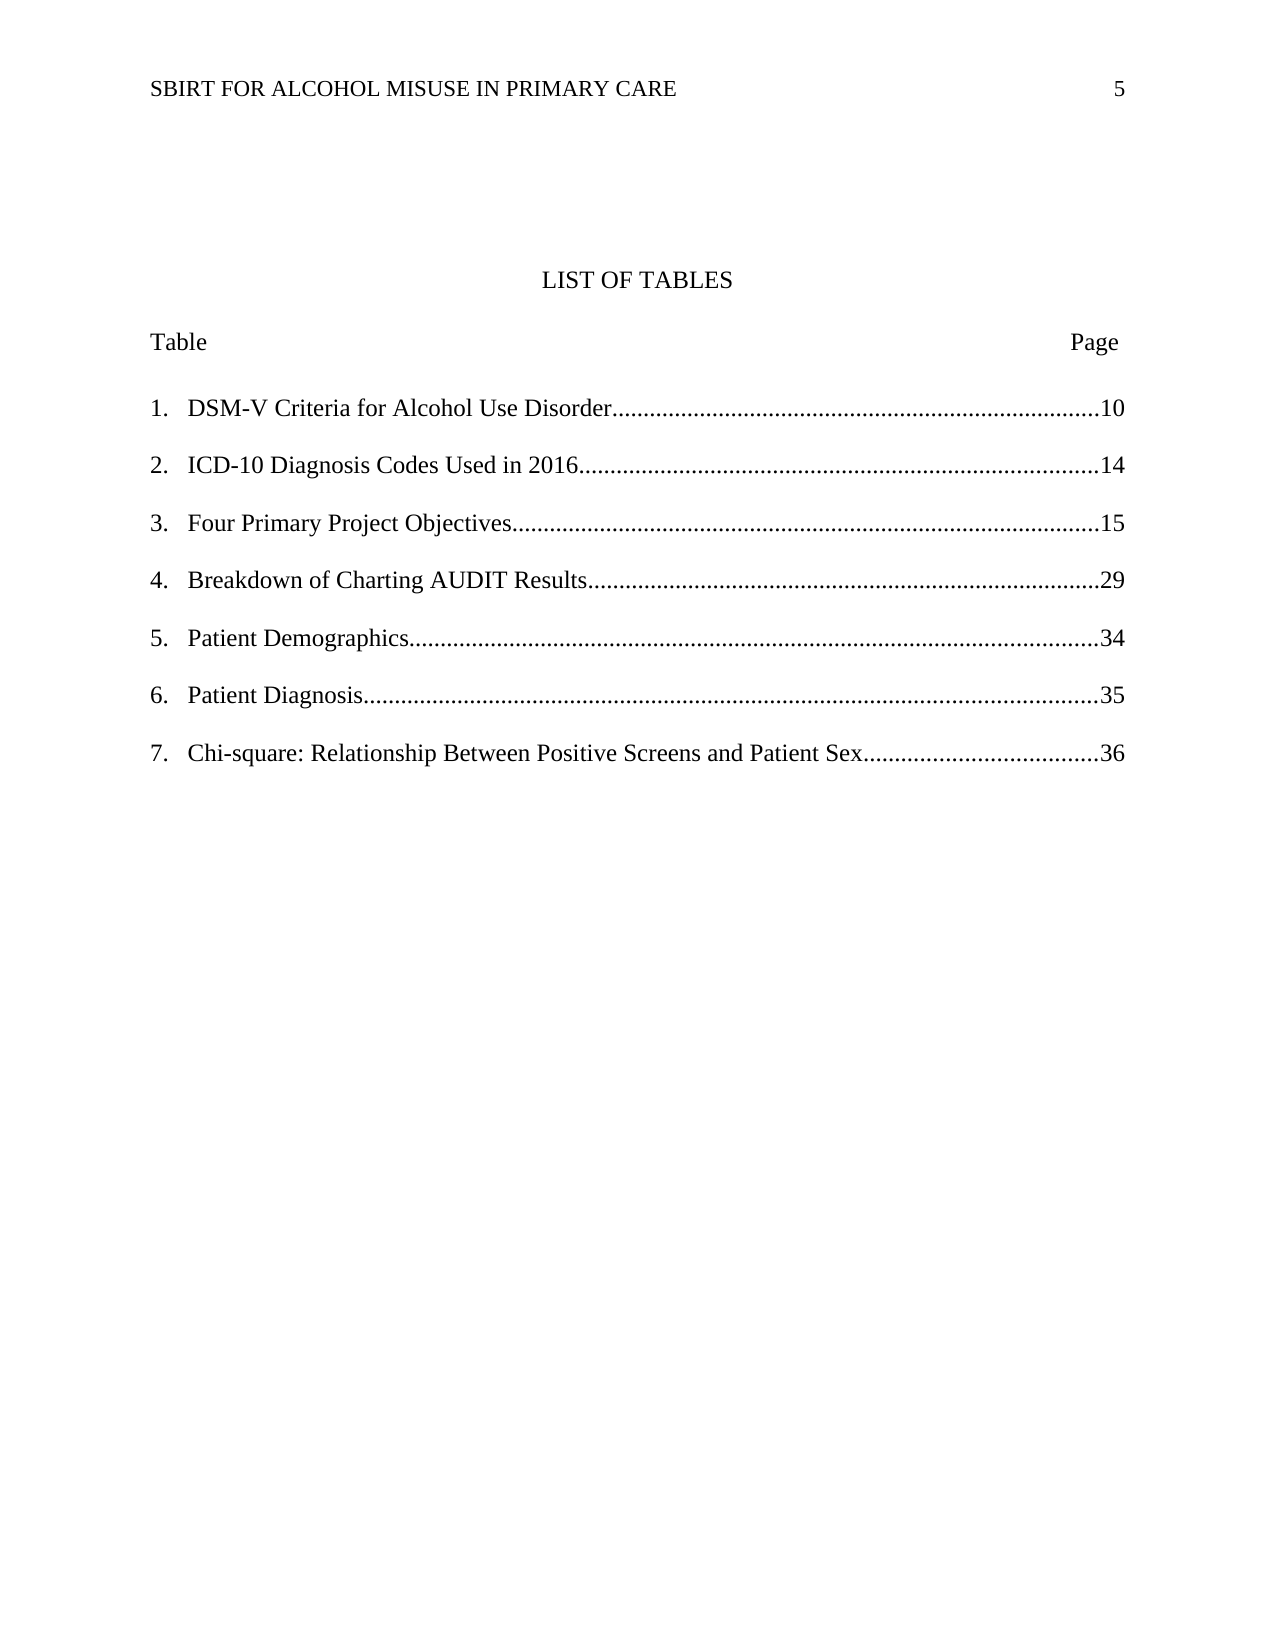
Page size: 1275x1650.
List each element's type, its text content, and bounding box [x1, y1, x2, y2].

list Patient Diagnosis 35 [150, 680, 1125, 709]
subtitle LIST OF TABLES [150, 265, 1125, 294]
list DSM-V Criteria for Alcohol Use Disorder 10 [150, 393, 1125, 422]
list Breakdown of Charting AUDIT Results 29 [150, 565, 1125, 594]
text Table Page [150, 327, 1125, 356]
list ICD-10 Diagnosis Codes Used in 2016 14 [150, 450, 1125, 479]
list Four Primary Project Objectives 15 [150, 508, 1125, 537]
list Chi-square: Relationship Between Positive Screens and Patient Sex 36 [150, 738, 1125, 767]
list Patient Demographics 34 [150, 623, 1125, 652]
